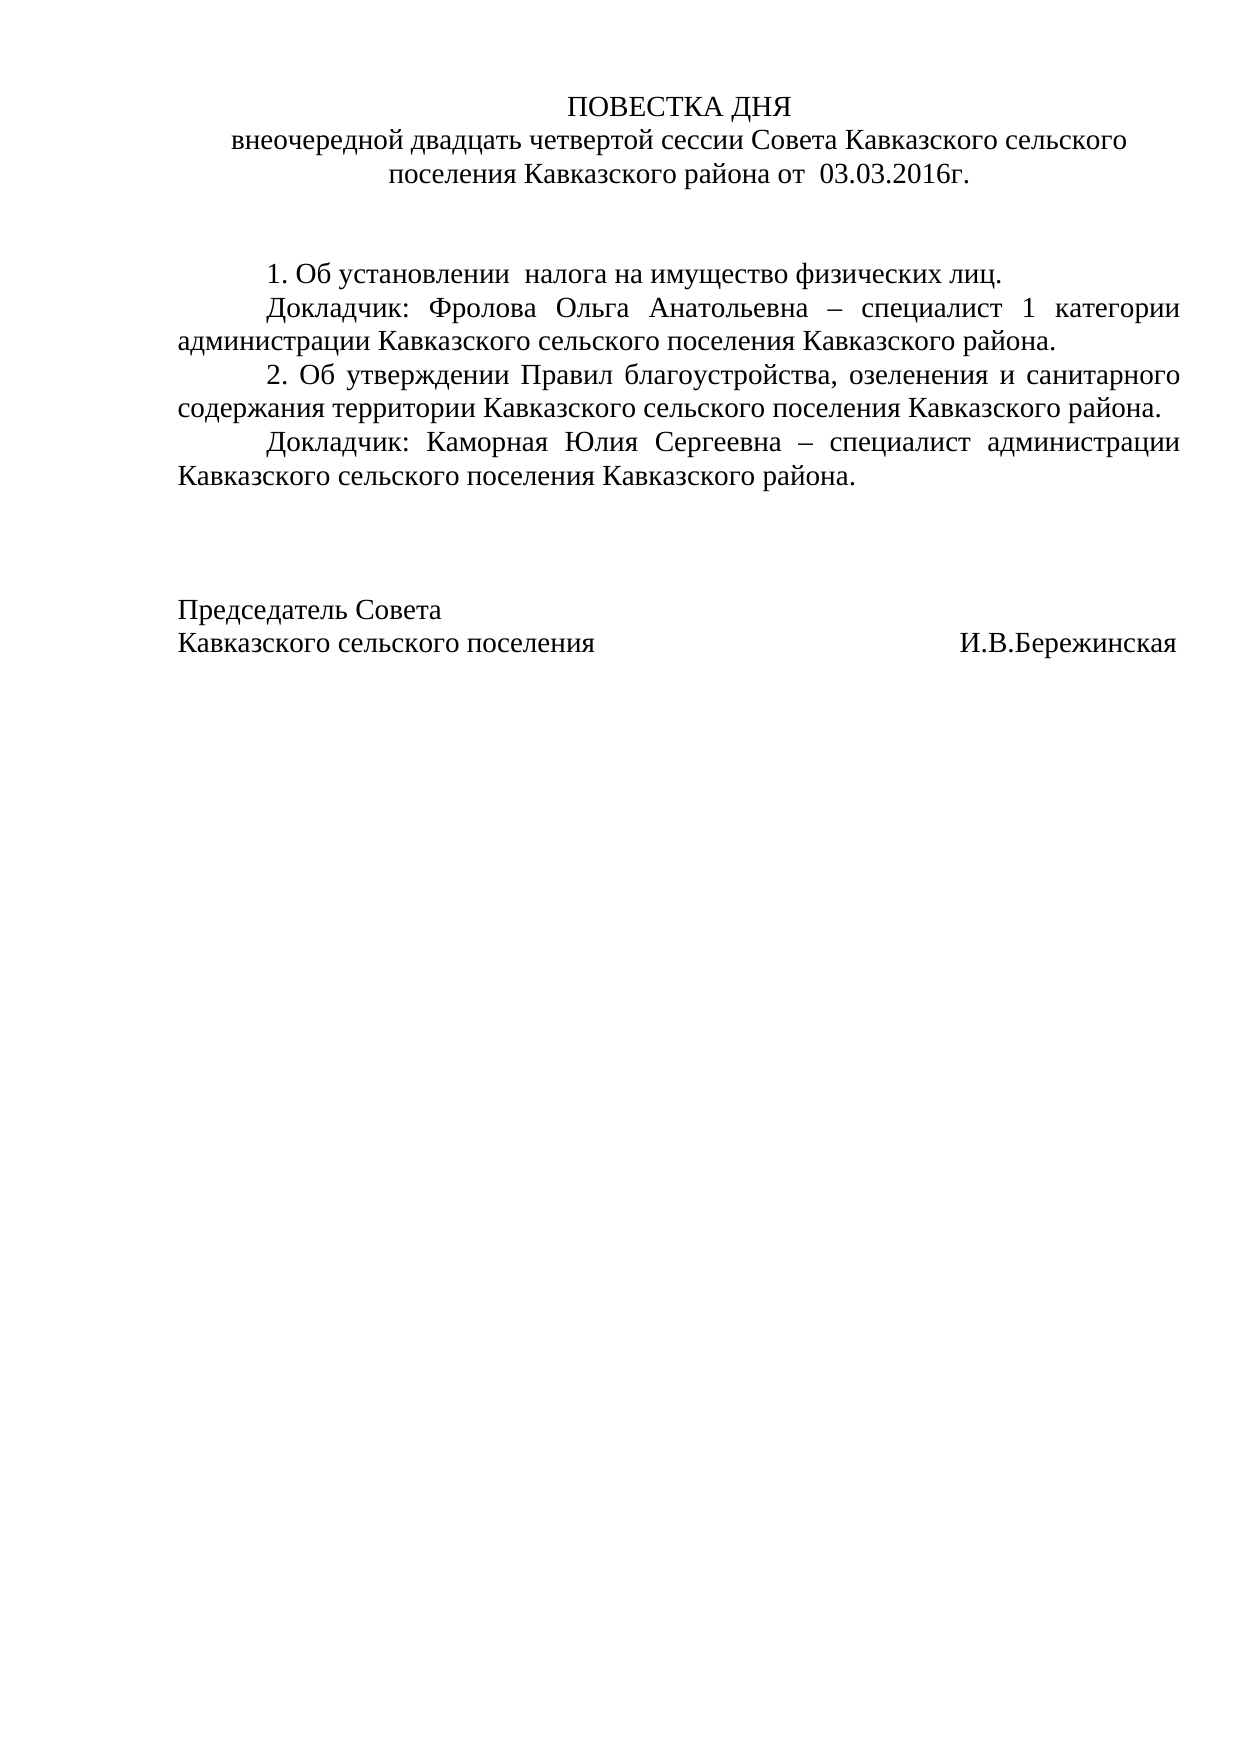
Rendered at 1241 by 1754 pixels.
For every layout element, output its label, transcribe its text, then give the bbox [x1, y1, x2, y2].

text внеочередной двадцать четвертой сессии Совета Кавказского сельского поселения Кавказского района от 03.03.2016г. [177, 122, 1181, 189]
text 1. Об установлении налога на имущество физических лиц. [177, 256, 1181, 290]
text 2. Об утверждении Правил благоустройства, озеленения и санитарного содержания территории Кавказского сельского поселения Кавказского района. [177, 357, 1181, 424]
text Докладчик: Фролова Ольга Анатольевна – специалист 1 категории администрации Кавказского сельского поселения Кавказского района. [177, 290, 1181, 357]
text Кавказского сельского поселения И.В.Бережинская [177, 625, 1181, 659]
text Докладчик: Каморная Юлия Сергеевна – специалист администрации Кавказского сельского поселения Кавказского района. [177, 424, 1181, 491]
text Председатель Совета [177, 592, 1181, 625]
text ПОВЕСТКА ДНЯ [177, 89, 1181, 122]
